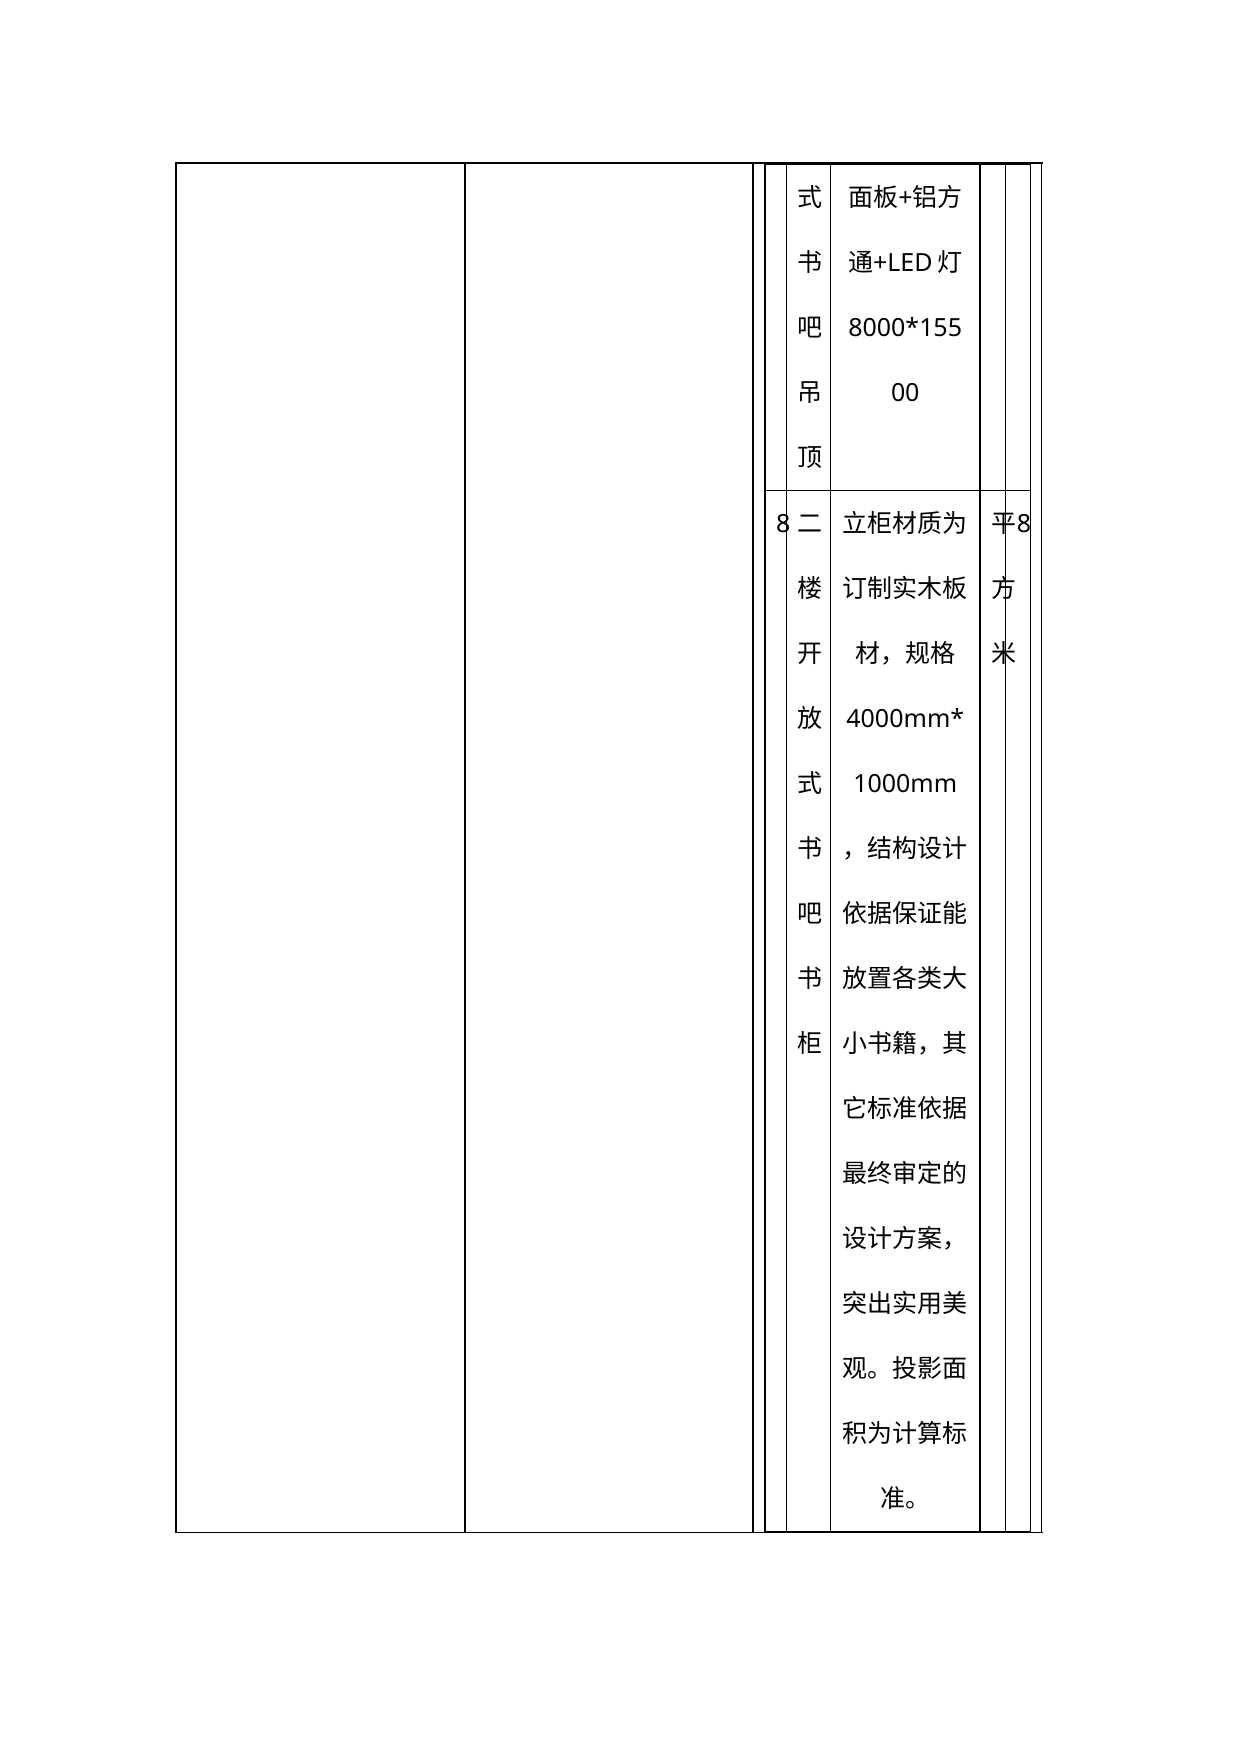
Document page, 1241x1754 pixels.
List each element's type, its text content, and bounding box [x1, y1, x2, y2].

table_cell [981, 491, 1005, 1531]
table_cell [1006, 165, 1030, 490]
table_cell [766, 491, 786, 1531]
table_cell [981, 165, 1005, 490]
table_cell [831, 165, 979, 490]
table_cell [787, 491, 830, 1531]
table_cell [754, 164, 764, 1532]
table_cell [1031, 164, 1041, 1532]
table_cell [1006, 491, 1030, 1531]
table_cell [766, 165, 786, 490]
table_cell 1 [177, 164, 464, 1532]
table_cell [787, 165, 830, 490]
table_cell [831, 491, 979, 1531]
table_cell [466, 164, 752, 1532]
